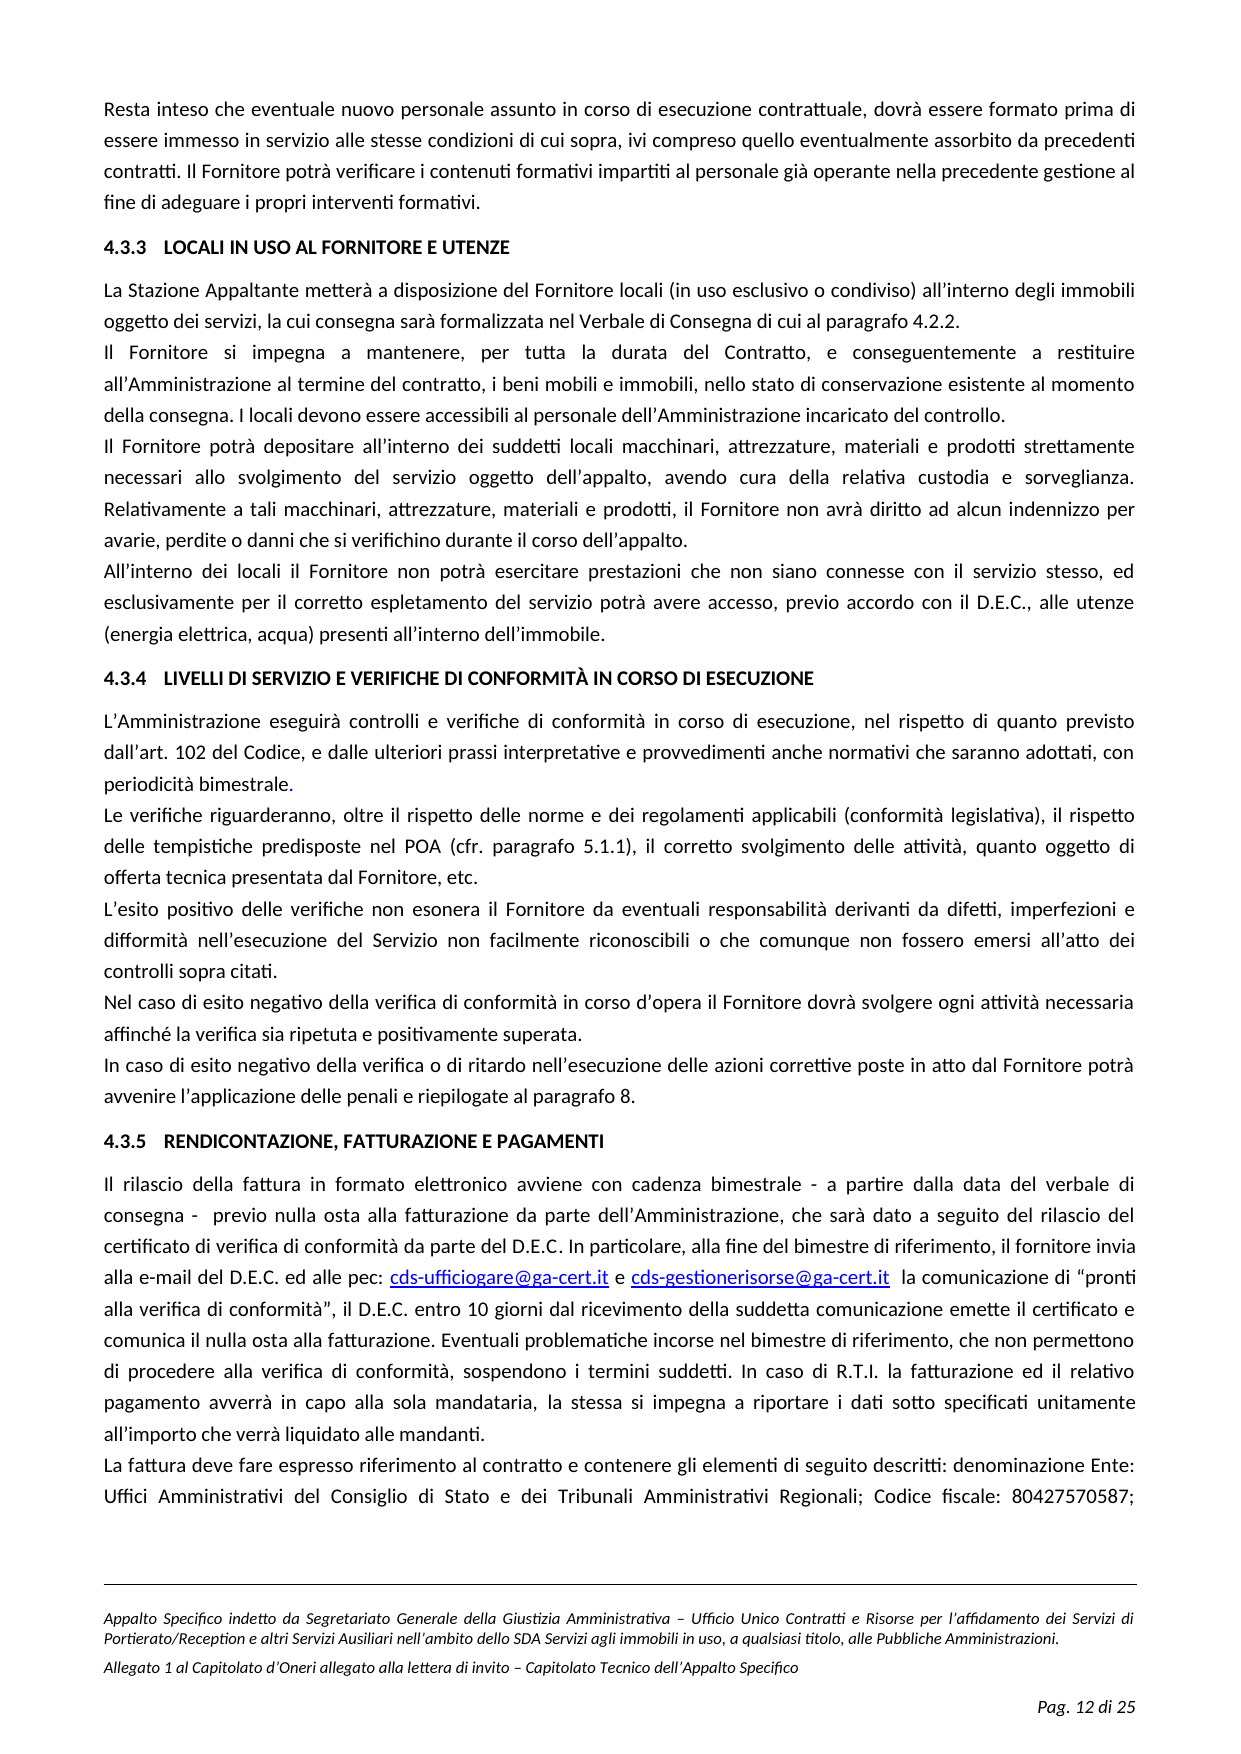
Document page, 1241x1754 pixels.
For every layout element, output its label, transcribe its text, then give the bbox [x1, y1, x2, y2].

text L’Amministrazione eseguirà controlli e verifiche di conformità in corso di esecuzione, nel rispetto di quanto previsto dall’art. 102 del Codice, e dalle ulteriori prassi interpretative e provvedimenti anche normativi che saranno adottati, con periodicità bimestrale. [103, 703, 1137, 797]
text Le verifiche riguarderanno, oltre il rispetto delle norme e dei regolamenti applicabili (conformità legislativa), il rispetto delle tempistiche predisposte nel POA (cfr. paragrafo 5.1.1), il corretto svolgimento delle attività, quanto oggetto di offerta tecnica presentata dal Fornitore, etc. [103, 797, 1137, 891]
text All’interno dei locali il Fornitore non potrà esercitare prestazioni che non siano connesse con il servizio stesso, ed esclusivamente per il corretto espletamento del servizio potrà avere accesso, previo accordo con il D.E.C., alle utenze (energia elettrica, acqua) presenti all’interno dell’immobile. [103, 553, 1137, 647]
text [103, 1447, 1137, 1510]
text L’esito positivo delle verifiche non esonera il Fornitore da eventuali responsabilità derivanti da difetti, imperfezioni e difformità nell’esecuzione del Servizio non facilmente riconoscibili o che comunque non fossero emersi all’atto dei controlli sopra citati. [103, 891, 1137, 985]
text In caso di esito negativo della verifica o di ritardo nell’esecuzione delle azioni correttive poste in atto dal Fornitore potrà avvenire l’applicazione delle penali e riepilogate al paragrafo 8. [103, 1047, 1137, 1110]
text Il Fornitore si impegna a mantenere, per tutta la durata del Contratto, e conseguentemente a restituire all’Amministrazione al termine del contratto, i beni mobili e immobili, nello stato di conservazione esistente al momento della consegna. I locali devono essere accessibili al personale dell’Amministrazione incaricato del controllo. [103, 335, 1137, 428]
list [103, 91, 1137, 216]
text Il rilascio della fattura in formato elettronico avviene con cadenza bimestrale - a partire dalla data del verbale di consegna - previo nulla osta alla fatturazione da parte dell’Amministrazione, che sarà dato a seguito del rilascio del certificato di verifica di conformità da parte del D.E.C. In particolare, alla fine del bimestre di riferimento, il fornitore invia alla e-mail del D.E.C. ed alle pec: cds-ufficiogare@ga-cert.it e cds-gestionerisorse@ga-cert.it la comunicazione di “pronti alla verifica di conformità”, il D.E.C. entro 10 giorni dal ricevimento della suddetta comunicazione emette il certificato e comunica il nulla osta alla fatturazione. Eventuali problematiche incorse nel bimestre di riferimento, che non permettono di procedere alla verifica di conformità, sospendono i termini suddetti. In caso di R.T.I. la fatturazione ed il relativo pagamento avverrà in capo alla sola mandataria, la stessa si impegna a riportare i dati sotto specificati unitamente all’importo che verrà liquidato alle mandanti. [103, 1166, 1137, 1447]
subtitle Livelli di servizio e verifiche di conformità in corso di esecuzione [103, 660, 1137, 691]
text Il Fornitore potrà depositare all’interno dei suddetti locali macchinari, attrezzature, materiali e prodotti strettamente necessari allo svolgimento del servizio oggetto dell’appalto, avendo cura della relativa custodia e sorveglianza. Relativamente a tali macchinari, attrezzature, materiali e prodotti, il Fornitore non avrà diritto ad alcun indennizzo per avarie, perdite o danni che si verifichino durante il corso dell’appalto. [103, 428, 1137, 553]
text Nel caso di esito negativo della verifica di conformità in corso d’opera il Fornitore dovrà svolgere ogni attività necessaria affinché la verifica sia ripetuta e positivamente superata. [103, 985, 1137, 1047]
subtitle Rendicontazione, fatturazione e pagamenti [103, 1122, 1137, 1153]
subtitle Locali in uso al Fornitore e utenze [103, 228, 1137, 260]
text La Stazione Appaltante metterà a disposizione del Fornitore locali (in uso esclusivo o condiviso) all’interno degli immobili oggetto dei servizi, la cui consegna sarà formalizzata nel Verbale di Consegna di cui al paragrafo 4.2.2. [103, 272, 1137, 335]
